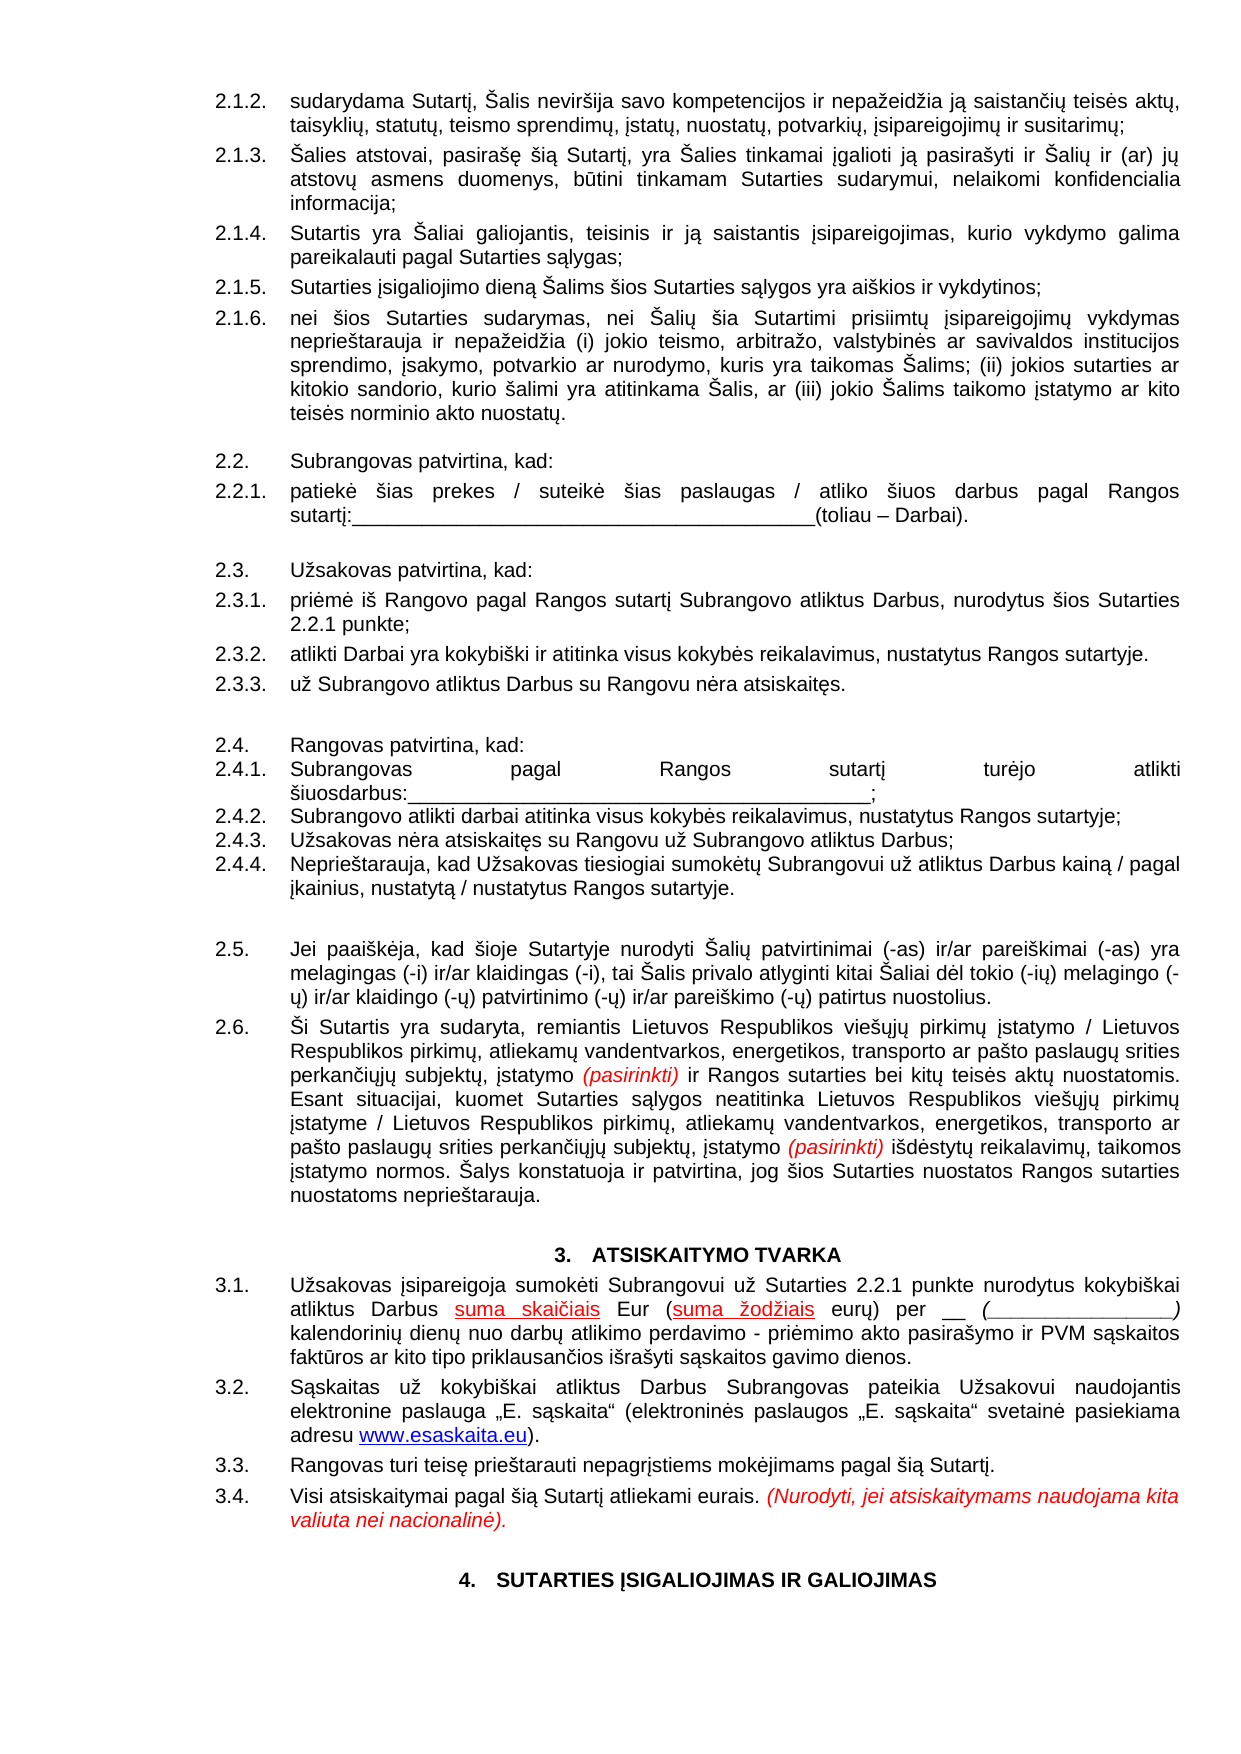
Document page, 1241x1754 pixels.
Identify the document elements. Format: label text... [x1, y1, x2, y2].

list Sutarties įsigaliojimo dieną Šalims šios Sutarties sąlygos yra aiškios ir vykdytinos; [215, 275, 1181, 299]
list Neprieštarauja, kad Užsakovas tiesiogiai sumokėtų Subrangovui už atliktus Darbus kainą / pagal įkainius, nustatytą / nustatytus Rangos sutartyje. [215, 852, 1181, 900]
list nei šios Sutarties sudarymas, nei Šalių šia Sutartimi prisiimtų įsipareigojimų vykdymas neprieštarauja ir nepažeidžia (i) jokio teismo, arbitražo, valstybinės ar savivaldos institucijos sprendimo, įsakymo, potvarkio ar nurodymo, kuris yra taikomas Šalims; (ii) jokios sutarties ar kitokio sandorio, kurio šalimi yra atitinkama Šalis, ar (iii) jokio Šalims taikomo įstatymo ar kito teisės norminio akto nuostatų. [215, 305, 1181, 425]
list Sutartis yra Šaliai galiojantis, teisinis ir ją saistantis įsipareigojimas, kurio vykdymo galima pareikalauti pagal Sutarties sąlygas; [215, 221, 1181, 269]
list patiekė šias prekes / suteikė šias paslaugas / atliko šiuos darbus pagal Rangos sutartį:________________________________________(toliau – Darbai). [215, 479, 1181, 527]
list Užsakovas patvirtina, kad: [215, 557, 1181, 581]
list Ši Sutartis yra sudaryta, remiantis Lietuvos Respublikos viešųjų pirkimų įstatymo / Lietuvos Respublikos pirkimų, atliekamų vandentvarkos, energetikos, transporto ar pašto paslaugų srities perkančiųjų subjektų, įstatymo (pasirinkti) ir Rangos sutarties bei kitų teisės aktų nuostatomis. Esant situacijai, kuomet Sutarties sąlygos neatitinka Lietuvos Respublikos viešųjų pirkimų įstatyme / Lietuvos Respublikos pirkimų, atliekamų vandentvarkos, energetikos, transporto ar pašto paslaugų srities perkančiųjų subjektų, įstatymo (pasirinkti) išdėstytų reikalavimų, taikomos įstatymo normos. Šalys konstatuoja ir patvirtina, jog šios Sutarties nuostatos Rangos sutarties nuostatoms neprieštarauja. [215, 1015, 1181, 1206]
list Užsakovas nėra atsiskaitęs su Rangovu už Subrangovo atliktus Darbus; [215, 828, 1181, 852]
list Sąskaitas už kokybiškai atliktus Darbus Subrangovas pateikia Užsakovui naudojantis elektronine paslauga „E. sąskaita“ (elektroninės paslaugos „E. sąskaita“ svetainė pasiekiama adresu www.esaskaita.eu). [215, 1375, 1181, 1447]
list Rangovas turi teisę prieštarauti nepagrįstiems mokėjimams pagal šią Sutartį. [215, 1453, 1181, 1477]
list sudarydama Sutartį, Šalis neviršija savo kompetencijos ir nepažeidžia ją saistančių teisės aktų, taisyklių, statutų, teismo sprendimų, įstatų, nuostatų, potvarkių, įsipareigojimų ir susitarimų; [215, 89, 1181, 137]
list Visi atsiskaitymai pagal šią Sutartį atliekami eurais. (Nurodyti, jei atsiskaitymams naudojama kita valiuta nei nacionalinė). [215, 1483, 1181, 1531]
list už Subrangovo atliktus Darbus su Rangovu nėra atsiskaitęs. [215, 672, 1181, 696]
list priėmė iš Rangovo pagal Rangos sutartį Subrangovo atliktus Darbus, nurodytus šios Sutarties 2.2.1 punkte; [215, 588, 1181, 636]
list Subrangovas patvirtina, kad: [215, 449, 1181, 473]
list Šalies atstovai, pasirašę šią Sutartį, yra Šalies tinkamai įgalioti ją pasirašyti ir Šalių ir (ar) jų atstovų asmens duomenys, būtini tinkamam Sutarties sudarymui, nelaikomi konfidencialia informacija; [215, 143, 1181, 215]
list Subrangovo atlikti darbai atitinka visus kokybės reikalavimus, nustatytus Rangos sutartyje; [215, 804, 1181, 828]
list atlikti Darbai yra kokybiški ir atitinka visus kokybės reikalavimus, nustatytus Rangos sutartyje. [215, 642, 1181, 666]
list Užsakovas įsipareigoja sumokėti Subrangovui už Sutarties 2.2.1 punkte nurodytus kokybiškai atliktus Darbus suma skaičiais Eur (suma žodžiais eurų) per __ (________________) kalendorinių dienų nuo darbų atlikimo perdavimo - priėmimo akto pasirašymo ir PVM sąskaitos faktūros ar kito tipo priklausančios išrašyti sąskaitos gavimo dienos. [215, 1273, 1181, 1369]
list Rangovas patvirtina, kad: [215, 732, 1181, 756]
list SUTARTIES ĮSIGALIOJIMAS IR GALIOJIMAS [215, 1568, 1181, 1592]
list Jei paaiškėja, kad šioje Sutartyje nurodyti Šalių patvirtinimai (-as) ir/ar pareiškimai (-as) yra melagingas (-i) ir/ar klaidingas (-i), tai Šalis privalo atlyginti kitai Šaliai dėl tokio (-ių) melagingo (-ų) ir/ar klaidingo (-ų) patvirtinimo (-ų) ir/ar pareiškimo (-ų) patirtus nuostolius. [215, 937, 1181, 1008]
list Subrangovas pagal Rangos sutartį turėjo atlikti šiuosdarbus:________________________________________; [215, 756, 1181, 804]
list ATSISKAITYMO TVARKA [215, 1243, 1181, 1267]
